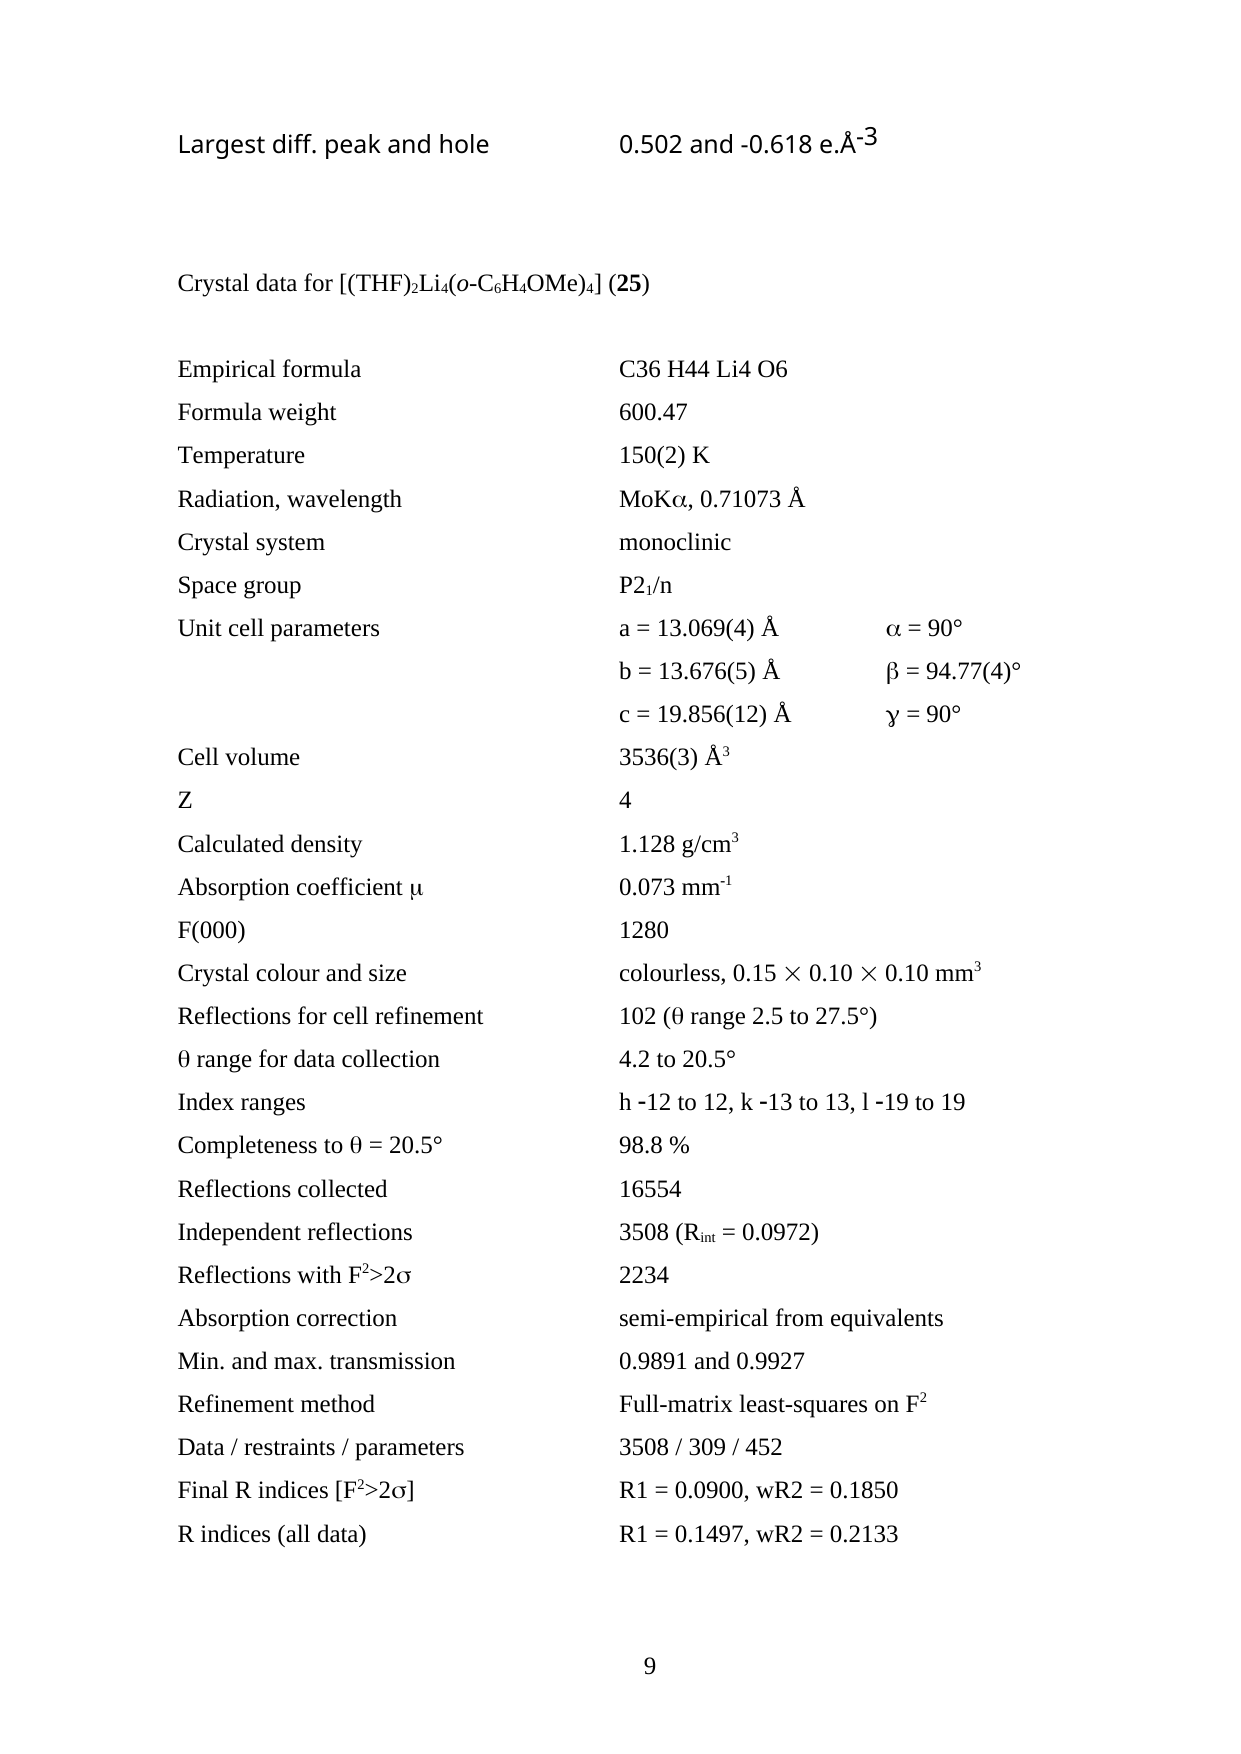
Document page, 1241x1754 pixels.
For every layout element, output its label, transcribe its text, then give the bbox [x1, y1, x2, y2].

text Index ranges h 12 to 12, k 13 to 13, l 19 to 19 [177, 1087, 1122, 1116]
text Min. and max. transmission 0.9891 and 0.9927 [177, 1346, 1122, 1375]
text Radiation, wavelength MoK, 0.71073 Å [177, 484, 1122, 512]
text Independent reflections 3508 (Rint = 0.0972) [177, 1217, 1122, 1246]
text Reflections for cell refinement 102 ( range 2.5 to 27.5°) [177, 1001, 1122, 1030]
text F(000) 1280 [177, 915, 1122, 944]
text Unit cell parameters a = 13.069(4) Å  = 90° [177, 613, 1122, 642]
text Crystal colour and size colourless, 0.15 0.10 0.10 mm3 [177, 958, 1122, 987]
title Crystal data for [(THF)2Li4(o-C6H4OMe)4] (25) [177, 268, 1122, 297]
text Temperature 150(2) K [177, 441, 1122, 469]
text Final R indices [F2>2] R1 = 0.0900, wR2 = 0.1850 [177, 1476, 1122, 1504]
text c = 19.856(12) Å  = 90° [177, 699, 1122, 728]
text Refinement method Full-matrix least-squares on F2 [177, 1389, 1122, 1418]
text b = 13.676(5) Å  = 94.77(4)° [177, 656, 1122, 685]
text Z 4 [177, 786, 1122, 814]
text Reflections with F2>2 2234 [177, 1260, 1122, 1289]
text Cell volume 3536(3) Å3 [177, 742, 1122, 771]
text Data / restraints / parameters 3508 / 309 / 452 [177, 1432, 1122, 1461]
text Formula weight 600.47 [177, 397, 1122, 426]
text Calculated density 1.128 g/cm3 [177, 829, 1122, 857]
text Absorption coefficient  0.073 mm1 [177, 872, 1122, 901]
text Crystal system monoclinic [177, 527, 1122, 556]
text R indices (all data) R1 = 0.1497, wR2 = 0.2133 [177, 1519, 1122, 1547]
text Reflections collected 16554 [177, 1174, 1122, 1202]
text Largest diff. peak and hole 0.502 and -0.618 e.Å-3 [177, 118, 1122, 161]
text Space group P21/n [177, 570, 1122, 599]
text Empirical formula C36 H44 Li4 O6 [177, 354, 1122, 383]
text Absorption correction semi-empirical from equivalents [177, 1303, 1122, 1332]
text Completeness to  = 20.5° 98.8 % [177, 1131, 1122, 1159]
text  range for data collection 4.2 to 20.5° [177, 1044, 1122, 1073]
